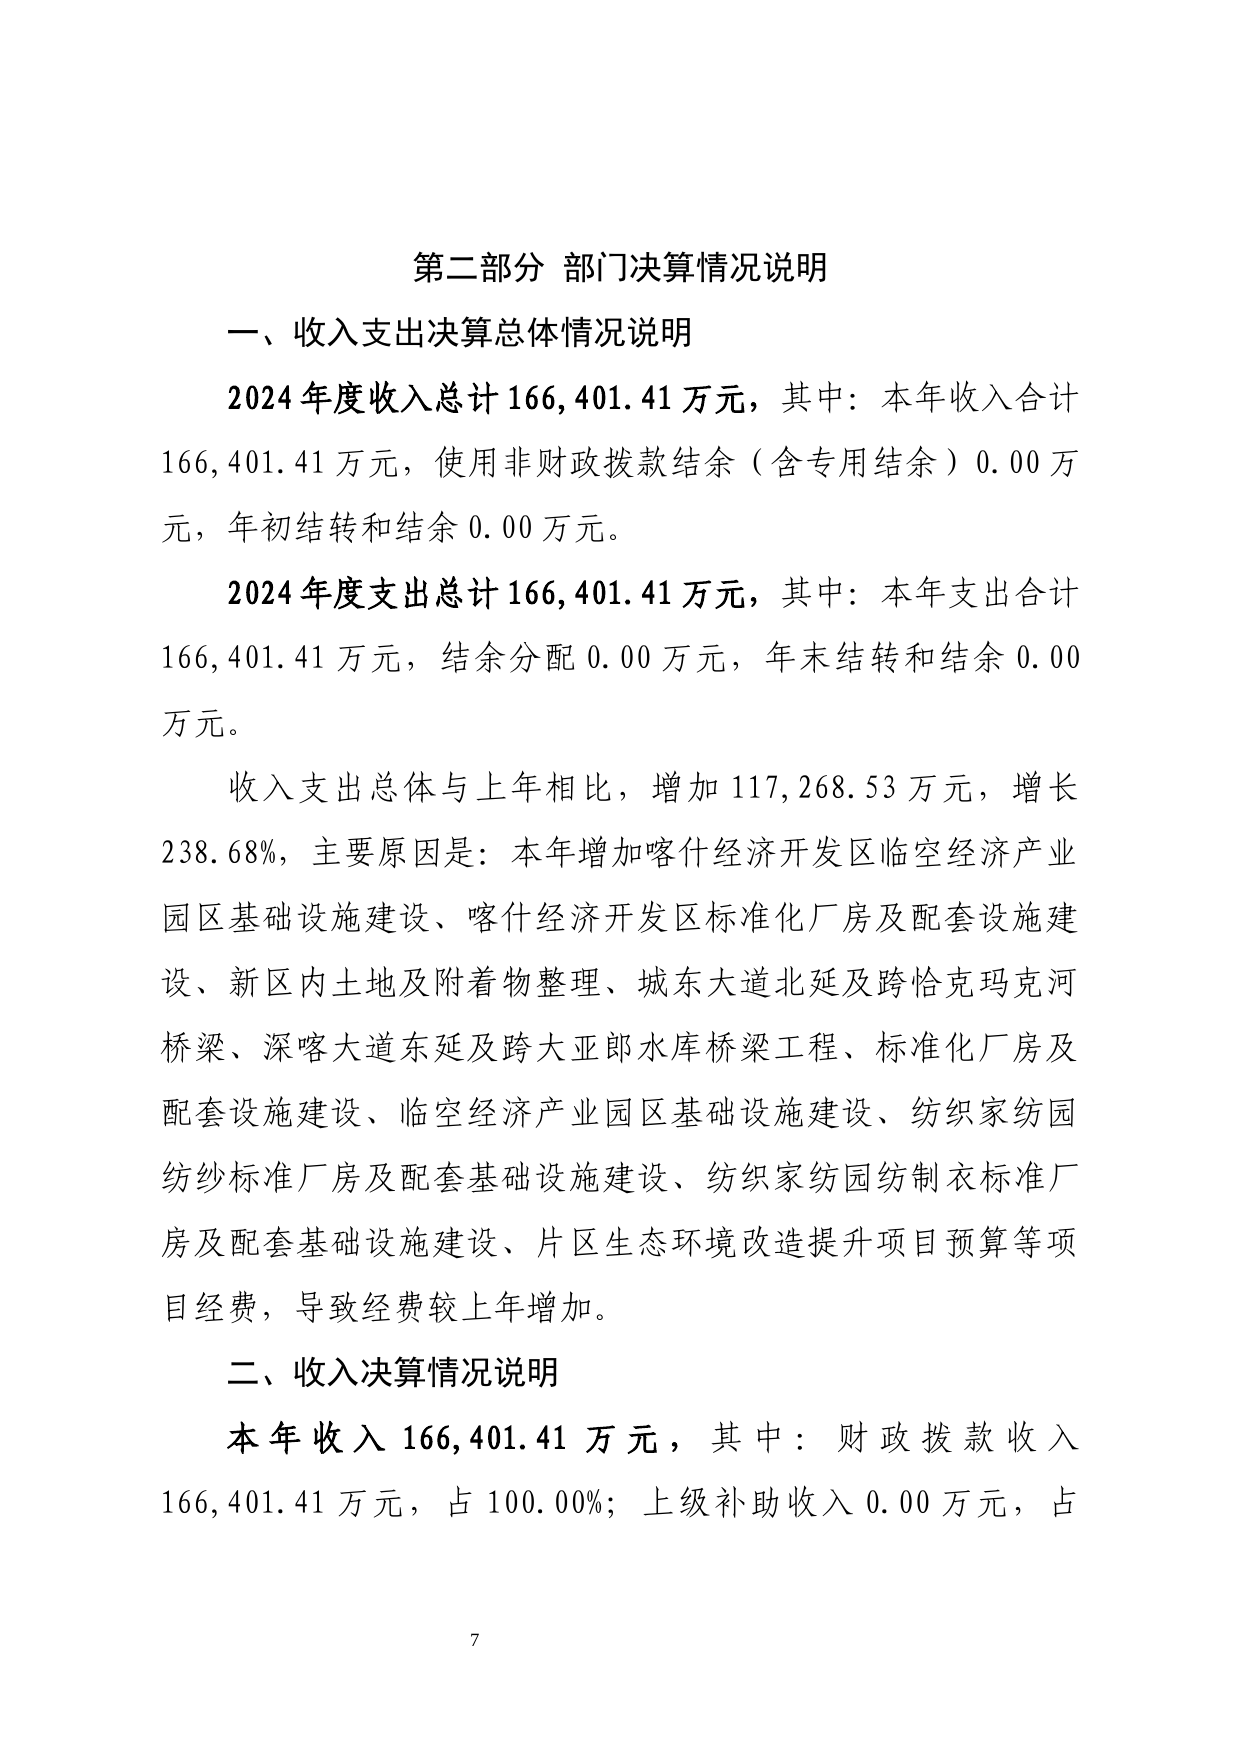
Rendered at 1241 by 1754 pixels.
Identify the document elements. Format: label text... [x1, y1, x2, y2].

text 一、收入支出决算总体情况说明 [159, 298, 1081, 363]
text 二、收入决算情况说明 [159, 1338, 1081, 1403]
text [159, 1403, 1081, 1533]
text 2024年度支出总计166,401.41万元，其中：本年支出合计166,401.41万元，结余分配0.00万元，年末结转和结余0.00万元。 [159, 558, 1081, 753]
text 第二部分 部门决算情况说明 [159, 233, 1081, 298]
text 收入支出总体与上年相比，增加117,268.53万元，增长238.68%，主要原因是：本年增加喀什经济开发区临空经济产业园区基础设施建设、喀什经济开发区标准化厂房及配套设施建设、新区内土地及附着物整理、城东大道北延及跨恰克玛克河桥梁、深喀大道东延及跨大亚郎水库桥梁工程、标准化厂房及配套设施建设、临空经济产业园区基础设施建设、纺织家纺园纺纱标准厂房及配套基础设施建设、纺织家纺园纺制衣标准厂房及配套基础设施建设、片区生态环境改造提升项目预算等项目经费，导致经费较上年增加。 [159, 753, 1081, 1338]
text 2024年度收入总计166,401.41万元，其中：本年收入合计166,401.41万元，使用非财政拨款结余（含专用结余）0.00万元，年初结转和结余0.00万元。 [159, 363, 1081, 558]
